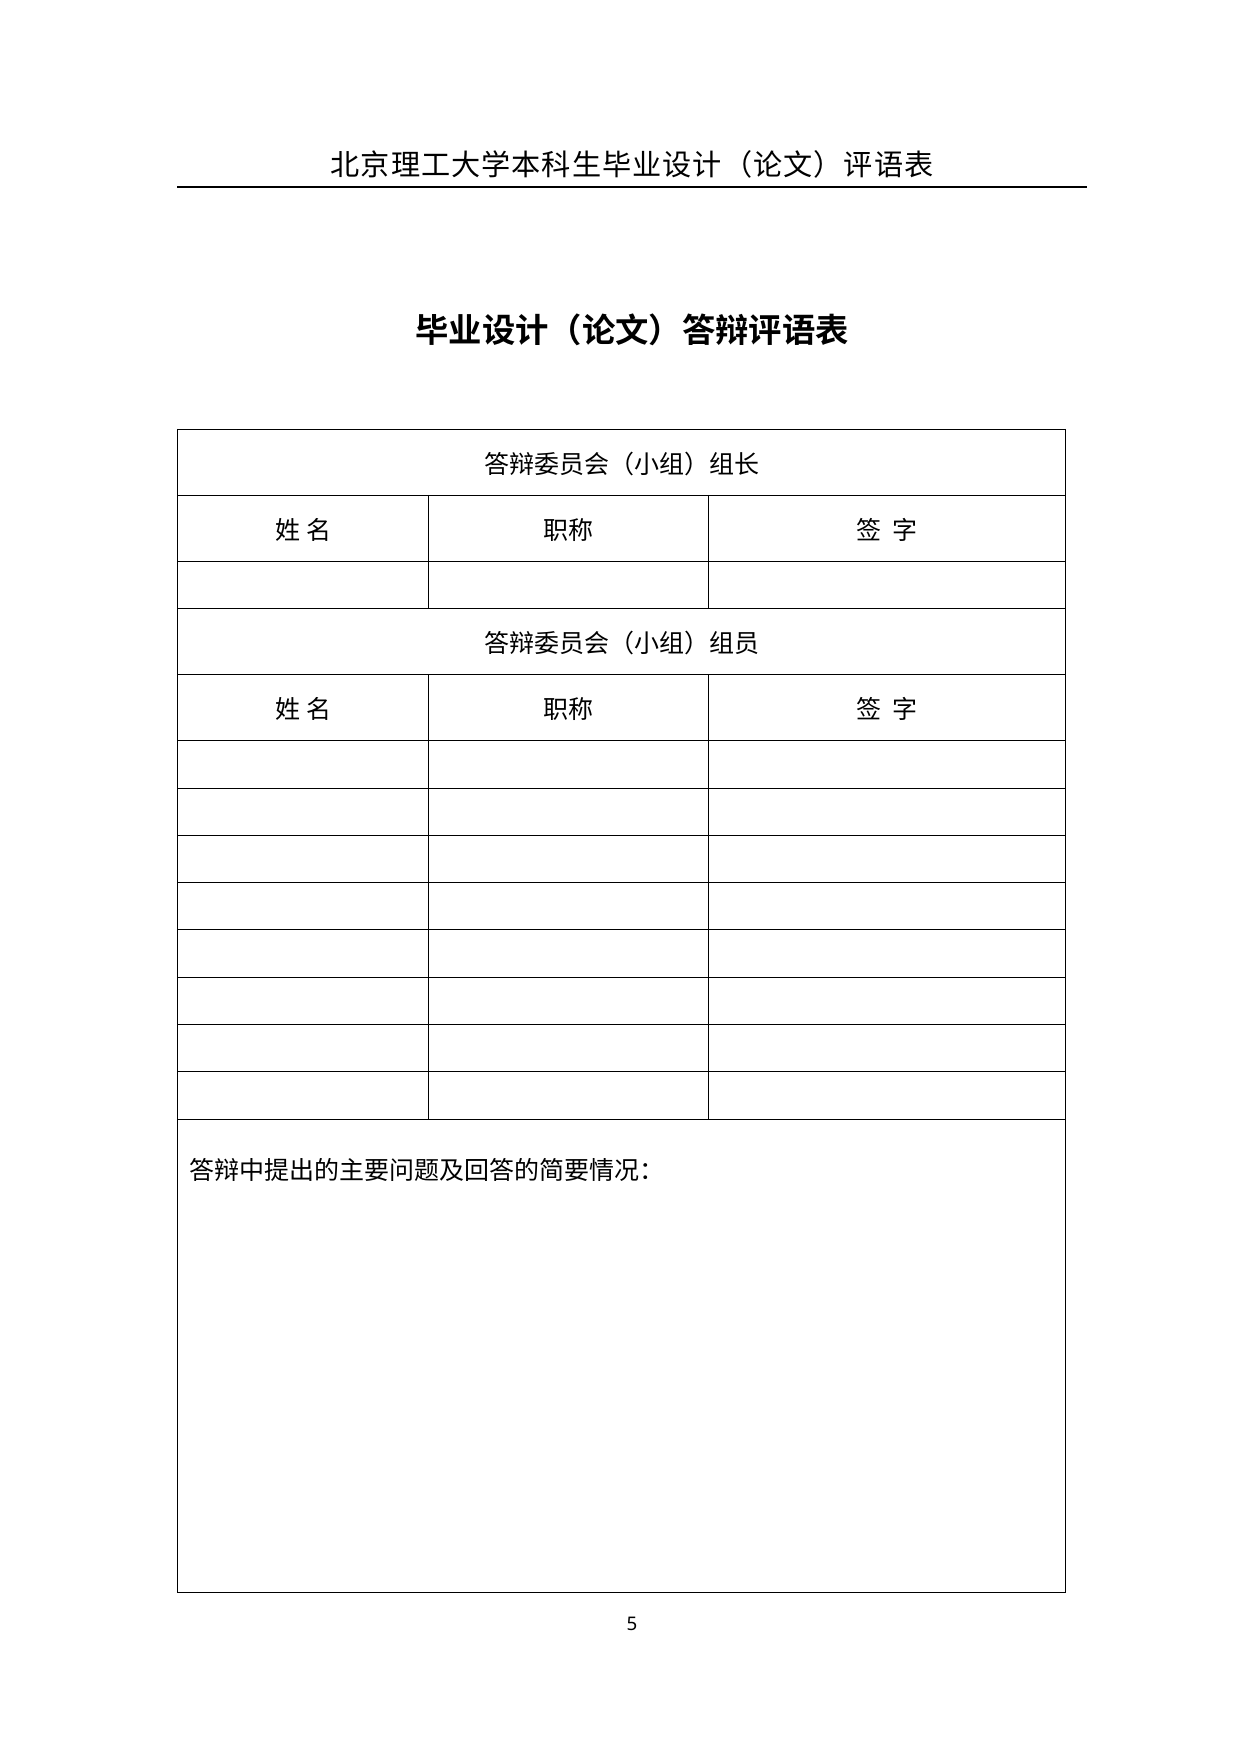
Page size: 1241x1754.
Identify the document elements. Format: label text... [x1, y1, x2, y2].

table_cell [178, 1025, 428, 1071]
table_cell [709, 741, 1065, 787]
table_cell [178, 562, 428, 608]
table_cell [178, 836, 428, 882]
table_cell [178, 789, 428, 835]
table_cell 答辩委员会（小组）组员 [178, 609, 1065, 674]
table_cell [178, 1072, 428, 1118]
table_cell [429, 883, 708, 929]
table_cell [178, 978, 428, 1024]
table_cell [429, 836, 708, 882]
table_cell [709, 883, 1065, 929]
table_cell 职称 [429, 675, 708, 740]
table_cell [429, 789, 708, 835]
table_cell [709, 1025, 1065, 1071]
table_cell [709, 836, 1065, 882]
table_cell 签 字 [709, 496, 1065, 561]
table_cell [709, 930, 1065, 977]
table_cell [429, 978, 708, 1024]
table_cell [178, 1120, 1065, 1592]
table_cell [178, 741, 428, 787]
table_cell 姓 名 [178, 496, 428, 561]
table_cell [709, 789, 1065, 835]
table_cell [429, 562, 708, 608]
table_cell [709, 562, 1065, 608]
table_cell [709, 1072, 1065, 1118]
table_cell [429, 1025, 708, 1071]
table_cell [429, 1072, 708, 1118]
table_header 答辩委员会（小组）组长 [178, 430, 1065, 495]
table_cell 姓 名 [178, 675, 428, 740]
table_cell 职称 [429, 496, 708, 561]
table_cell [178, 930, 428, 977]
table_cell [709, 978, 1065, 1024]
table_cell [178, 883, 428, 929]
subtitle 毕业设计（论文）答辩评语表 [177, 296, 1087, 361]
table_cell 签 字 [709, 675, 1065, 740]
table_cell [429, 930, 708, 977]
table_cell [429, 741, 708, 787]
